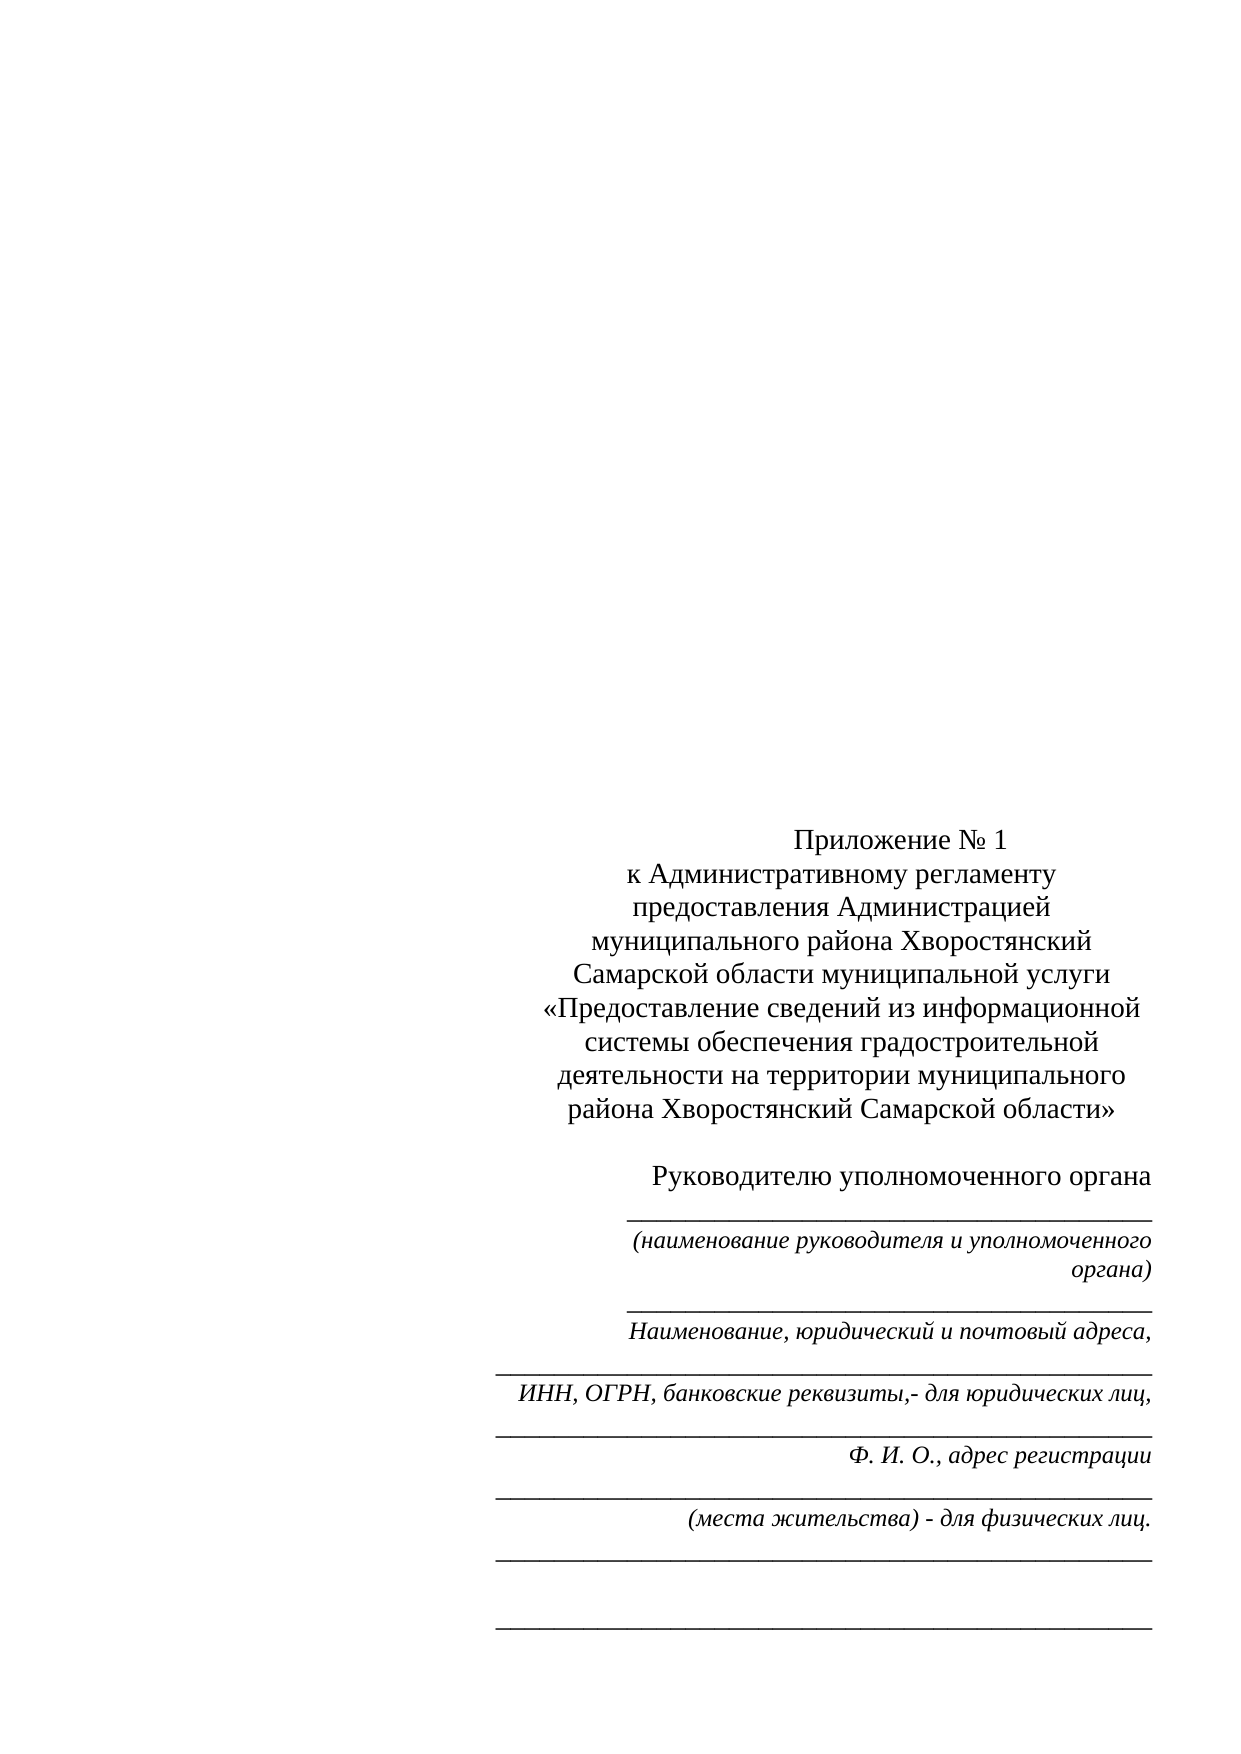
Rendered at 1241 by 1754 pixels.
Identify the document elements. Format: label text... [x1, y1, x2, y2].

text ____________________________________ [325, 1191, 1152, 1225]
text к Административному регламенту предоставления Администрацией муниципального района Хворостянский Самарской области муниципальной услуги «Предоставление сведений из информационной системы обеспечения градостроительной деятельности на территории муниципального района Хворостянский Самарской области» [532, 856, 1152, 1124]
text Ф. И. О., адрес регистрации [177, 1441, 1152, 1469]
text ____________________________________ [325, 1282, 1152, 1316]
text _____________________________________________ [177, 1407, 1152, 1441]
text (наименование руководителя и уполномоченного органа) [325, 1225, 1152, 1282]
text _____________________________________________ [177, 1469, 1152, 1503]
text ИНН, ОГРН, банковские реквизиты,- для юридических лиц, [177, 1378, 1152, 1407]
text Приложение № 1 [650, 822, 1152, 856]
text _____________________________________________ [177, 1599, 1152, 1632]
text Наименование, юридический и почтовый адреса, [177, 1316, 1152, 1345]
text (места жительства) - для физических лиц. [177, 1503, 1152, 1532]
text _____________________________________________ [177, 1532, 1152, 1565]
text _____________________________________________ [177, 1345, 1152, 1378]
text Руководителю уполномоченного органа [325, 1158, 1152, 1191]
